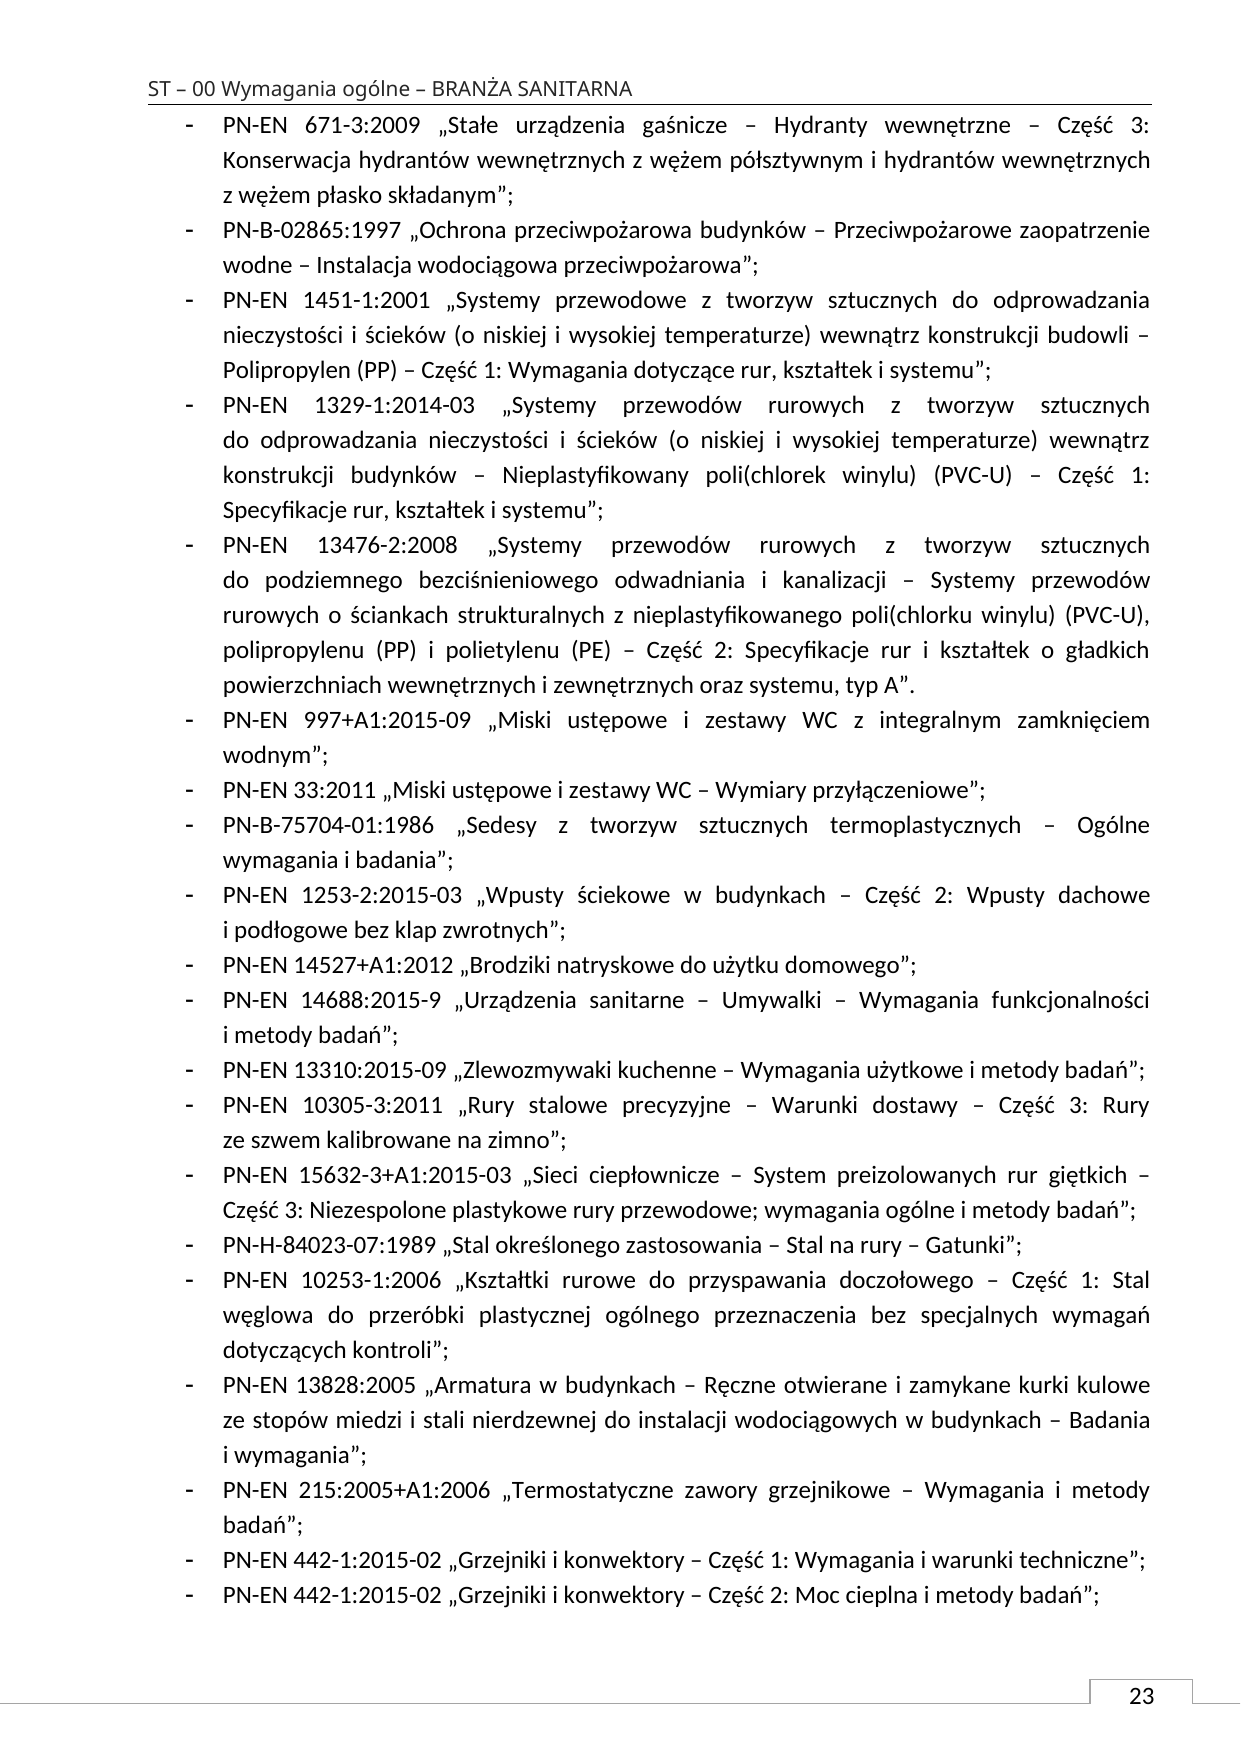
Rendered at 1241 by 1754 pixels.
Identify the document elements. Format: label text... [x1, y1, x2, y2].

list PN-EN 215:2005+A1:2006 „Termostatyczne zawory grzejnikowe – Wymagania i metody badań”; [185, 1475, 1152, 1540]
list PN-EN 1451-1:2001 „Systemy przewodowe z tworzyw sztucznych do odprowadzania nieczystości i ścieków (o niskiej i wysokiej temperaturze) wewnątrz konstrukcji budowli – Polipropylen (PP) – Część 1: Wymagania dotyczące rur, kształtek i systemu”; [185, 285, 1152, 385]
list PN-EN 13828:2005 „Armatura w budynkach – Ręczne otwierane i zamykane kurki kulowe ze stopów miedzi i stali nierdzewnej do instalacji wodociągowych w budynkach – Badania i wymagania”; [185, 1370, 1152, 1470]
list PN-EN 1253-2:2015-03 „Wpusty ściekowe w budynkach – Część 2: Wpusty dachowe i podłogowe bez klap zwrotnych”; [185, 880, 1152, 945]
list PN-EN 33:2011 „Miski ustępowe i zestawy WC – Wymiary przyłączeniowe”; [185, 775, 1152, 805]
list PN-EN 671-3:2009 „Stałe urządzenia gaśnicze – Hydranty wewnętrzne – Część 3: Konserwacja hydrantów wewnętrznych z wężem półsztywnym i hydrantów wewnętrznych z wężem płasko składanym”; [185, 110, 1152, 210]
list PN-EN 1329-1:2014-03 „Systemy przewodów rurowych z tworzyw sztucznych do odprowadzania nieczystości i ścieków (o niskiej i wysokiej temperaturze) wewnątrz konstrukcji budynków – Nieplastyfikowany poli(chlorek winylu) (PVC-U) – Część 1: Specyfikacje rur, kształtek i systemu”; [185, 390, 1152, 525]
list PN-EN 442-1:2015-02 „Grzejniki i konwektory – Część 1: Wymagania i warunki techniczne”; [185, 1545, 1152, 1575]
list PN-EN 13476-2:2008 „Systemy przewodów rurowych z tworzyw sztucznych do podziemnego bezciśnieniowego odwadniania i kanalizacji – Systemy przewodów rurowych o ściankach strukturalnych z nieplastyfikowanego poli(chlorku winylu) (PVC-U), polipropylenu (PP) i polietylenu (PE) – Część 2: Specyfikacje rur i kształtek o gładkich powierzchniach wewnętrznych i zewnętrznych oraz systemu, typ A”. [185, 530, 1152, 700]
list PN-EN 10305-3:2011 „Rury stalowe precyzyjne – Warunki dostawy – Część 3: Rury ze szwem kalibrowane na zimno”; [185, 1090, 1152, 1155]
list PN-B-02865:1997 „Ochrona przeciwpożarowa budynków – Przeciwpożarowe zaopatrzenie wodne – Instalacja wodociągowa przeciwpożarowa”; [185, 215, 1152, 280]
list PN-EN 442-1:2015-02 „Grzejniki i konwektory – Część 2: Moc cieplna i metody badań”; [185, 1580, 1152, 1610]
list PN-H-84023-07:1989 „Stal określonego zastosowania – Stal na rury – Gatunki”; [185, 1230, 1152, 1260]
list PN-B-75704-01:1986 „Sedesy z tworzyw sztucznych termoplastycznych – Ogólne wymagania i badania”; [185, 810, 1152, 875]
list PN-EN 14527+A1:2012 „Brodziki natryskowe do użytku domowego”; [185, 950, 1152, 980]
list PN-EN 997+A1:2015-09 „Miski ustępowe i zestawy WC z integralnym zamknięciem wodnym”; [185, 705, 1152, 770]
list PN-EN 15632-3+A1:2015-03 „Sieci ciepłownicze – System preizolowanych rur giętkich – Część 3: Niezespolone plastykowe rury przewodowe; wymagania ogólne i metody badań”; [185, 1160, 1152, 1225]
list PN-EN 10253-1:2006 „Kształtki rurowe do przyspawania doczołowego – Część 1: Stal węglowa do przeróbki plastycznej ogólnego przeznaczenia bez specjalnych wymagań dotyczących kontroli”; [185, 1265, 1152, 1365]
list PN-EN 14688:2015-9 „Urządzenia sanitarne – Umywalki – Wymagania funkcjonalności i metody badań”; [185, 985, 1152, 1050]
list PN-EN 13310:2015-09 „Zlewozmywaki kuchenne – Wymagania użytkowe i metody badań”; [185, 1055, 1152, 1085]
